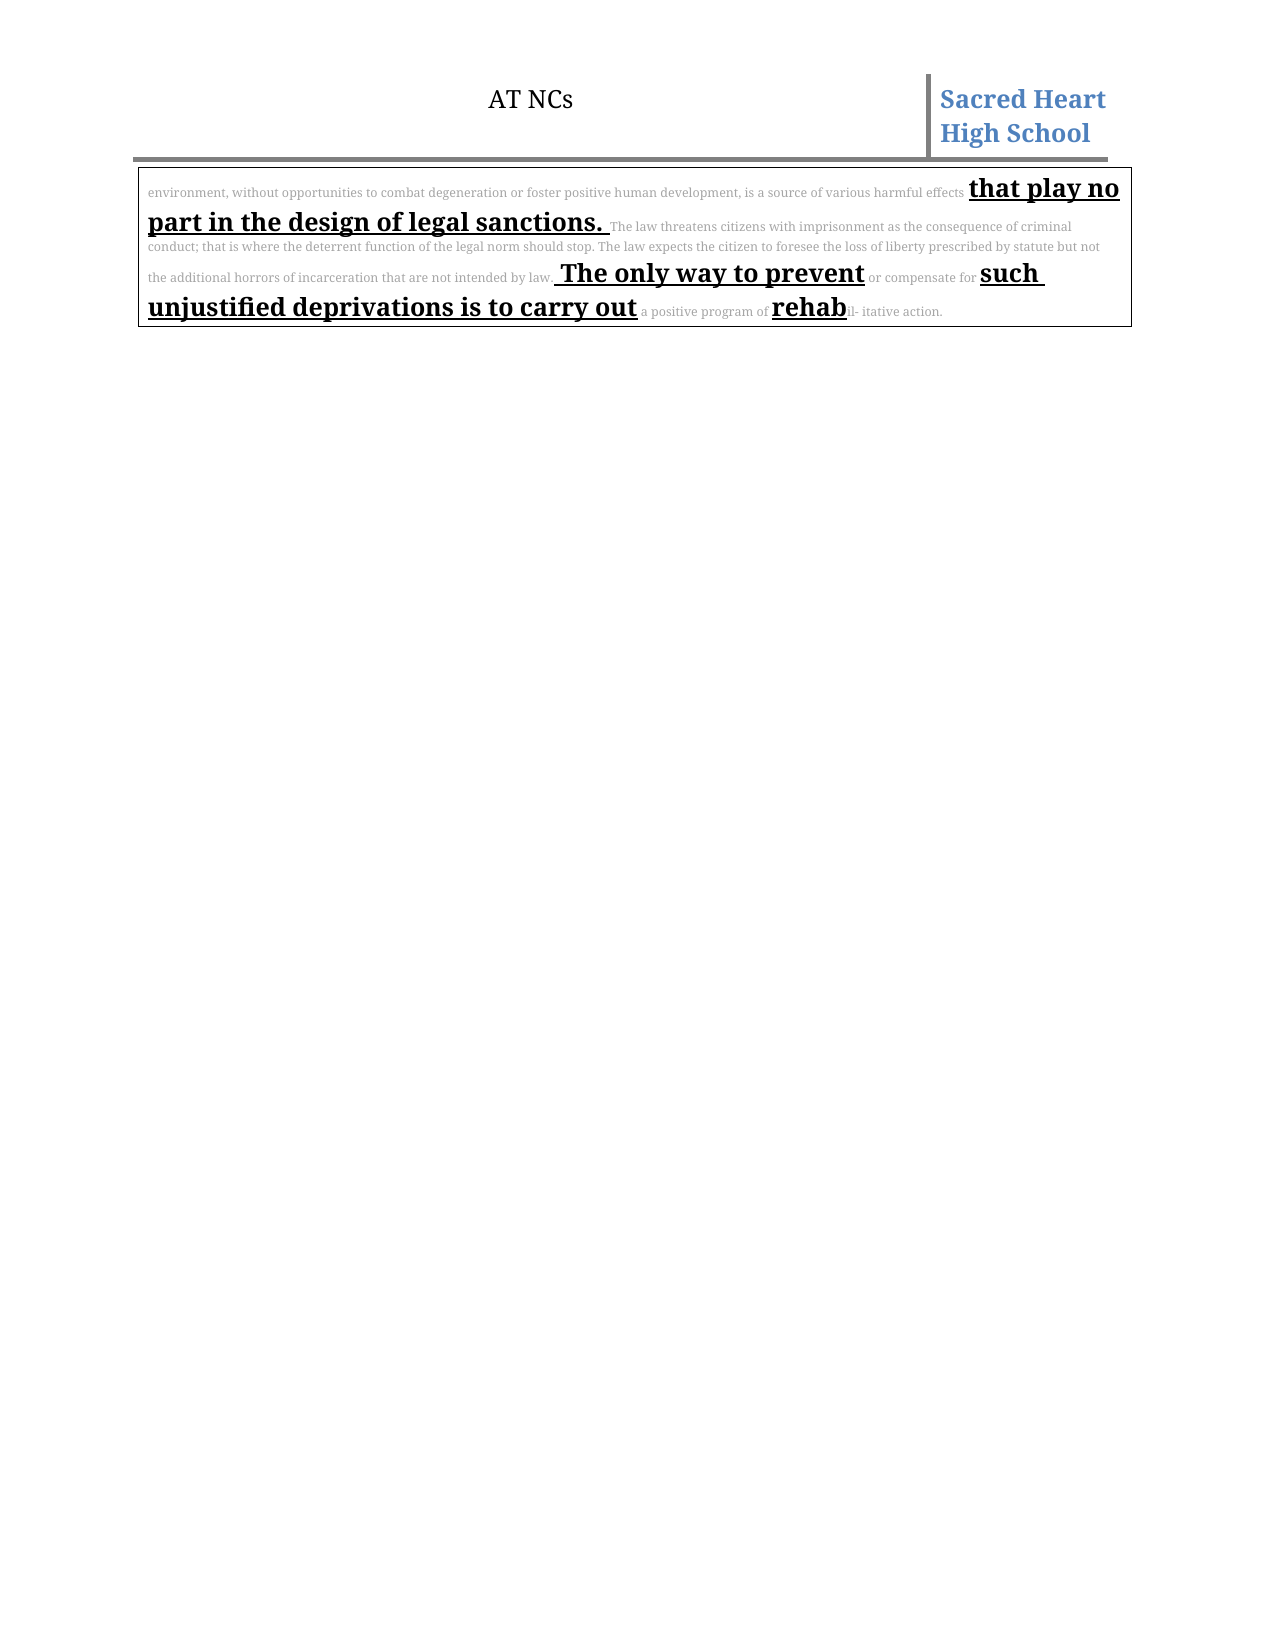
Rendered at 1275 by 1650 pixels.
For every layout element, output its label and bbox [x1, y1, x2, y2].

text [139, 168, 1131, 326]
